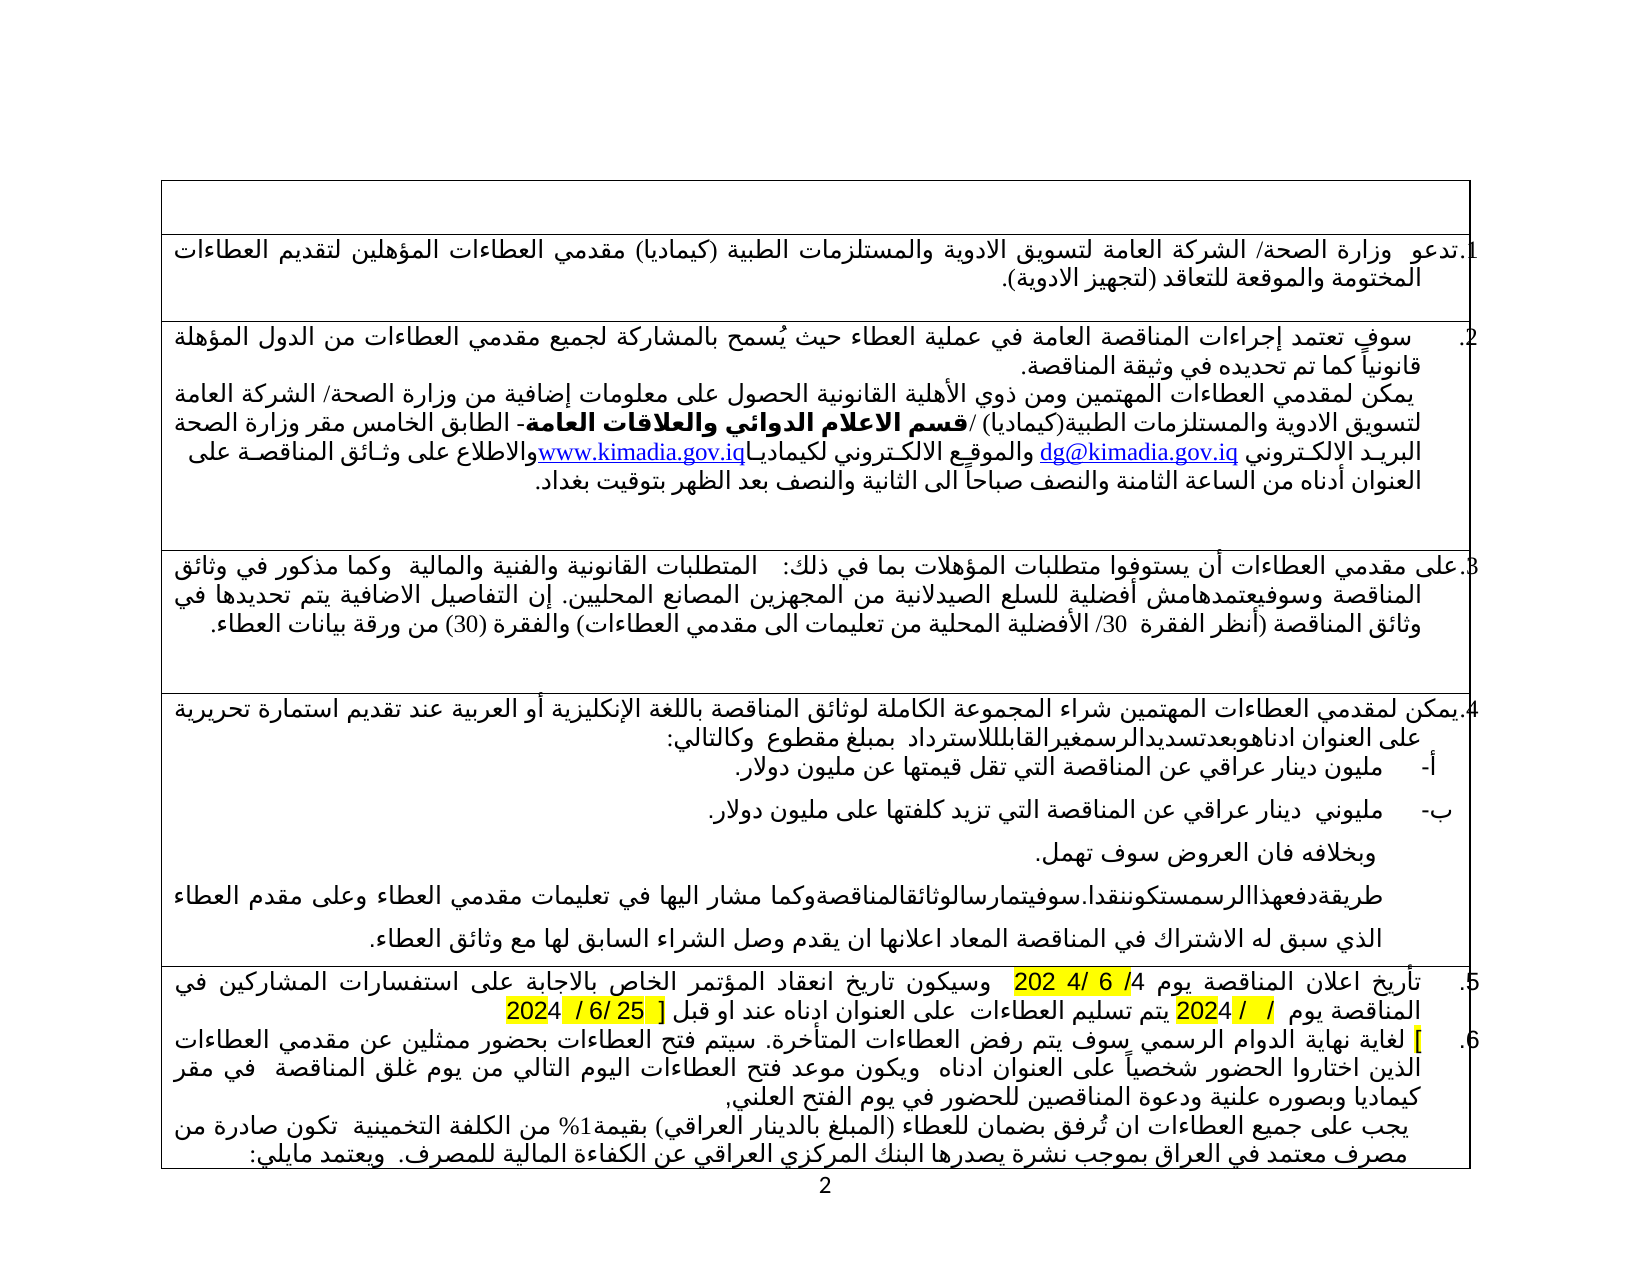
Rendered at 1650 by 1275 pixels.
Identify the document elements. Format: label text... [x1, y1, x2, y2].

table_cell على مقدمي العطاءات أن يستوفوا متطلبات المؤهلات بما في ذلك: المتطلبات القانونية والفنية والمالية وكما مذكور في وثائق المناقصة وسوفيعتمدهامش أفضلية للسلع الصيدلانية من المجهزين المصانع المحليين. إن التفاصيل الاضافية يتم تحديدها في وثائق المناقصة (أنظر الفقرة 30/ الأفضلية المحلية من تعليمات الى مقدمي العطاءات) والفقرة (30) من ورقة بيانات العطاء. [162, 551, 1469, 693]
table_cell يمكن لمقدمي العطاءات المهتمين شراء المجموعة الكاملة لوثائق المناقصة باللغة الإنكليزية أو العربية عند تقديم استمارة تحريرية على العنوان ادناهوبعدتسديدالرسمغيرالقابلللاسترداد بمبلغ مقطوع وكالتالي: مليون دينار عراقي عن المناقصة التي تقل قيمتها عن مليون دولار. مليوني دينار عراقي عن المناقصة التي تزيد كلفتها على مليون دولار. وبخلافه فان العروض سوف تهمل. طريقةدفعهذاالرسمستكوننقدا.سوفيتمارسالوثائقالمناقصةوكما مشار اليها في تعليمات مقدمي العطاء وعلى مقدم العطاء الذي سبق له الاشتراك في المناقصة المعاد اعلانها ان يقدم وصل الشراء السابق لها مع وثائق العطاء. [162, 694, 1469, 966]
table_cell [162, 181, 1469, 234]
table_cell تدعو وزارة الصحة/ الشركة العامة لتسويق الادوية والمستلزمات الطبية (كيماديا) مقدمي العطاءات المؤهلين لتقديم العطاءات المختومة والموقعة للتعاقد (لتجهيز الادوية). [162, 235, 1469, 321]
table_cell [162, 967, 1469, 1168]
table_cell سوف تعتمد إجراءات المناقصة العامة في عملية العطاء حيث يُسمح بالمشاركة لجميع مقدمي العطاءات من الدول المؤهلة قانونياً كما تم تحديده في وثيقة المناقصة. يمكن لمقدمي العطاءات المهتمين ومن ذوي الأهلية القانونية الحصول على معلومات إضافية من وزارة الصحة/ الشركة العامة لتسويق الادوية والمستلزمات الطبية(كيماديا) /قسم الاعلام الدوائي والعلاقات العامة- الطابق الخامس مقر وزارة الصحة البريد الالكتروني dg@kimadia.gov.iq والموقع الالكتروني لكيمادياwww.kimadia.gov.iqوالاطلاع على وثائق المناقصة على العنوان أدناه من الساعة الثامنة والنصف صباحاً الى الثانية والنصف بعد الظهر بتوقيت بغداد. [162, 322, 1469, 550]
